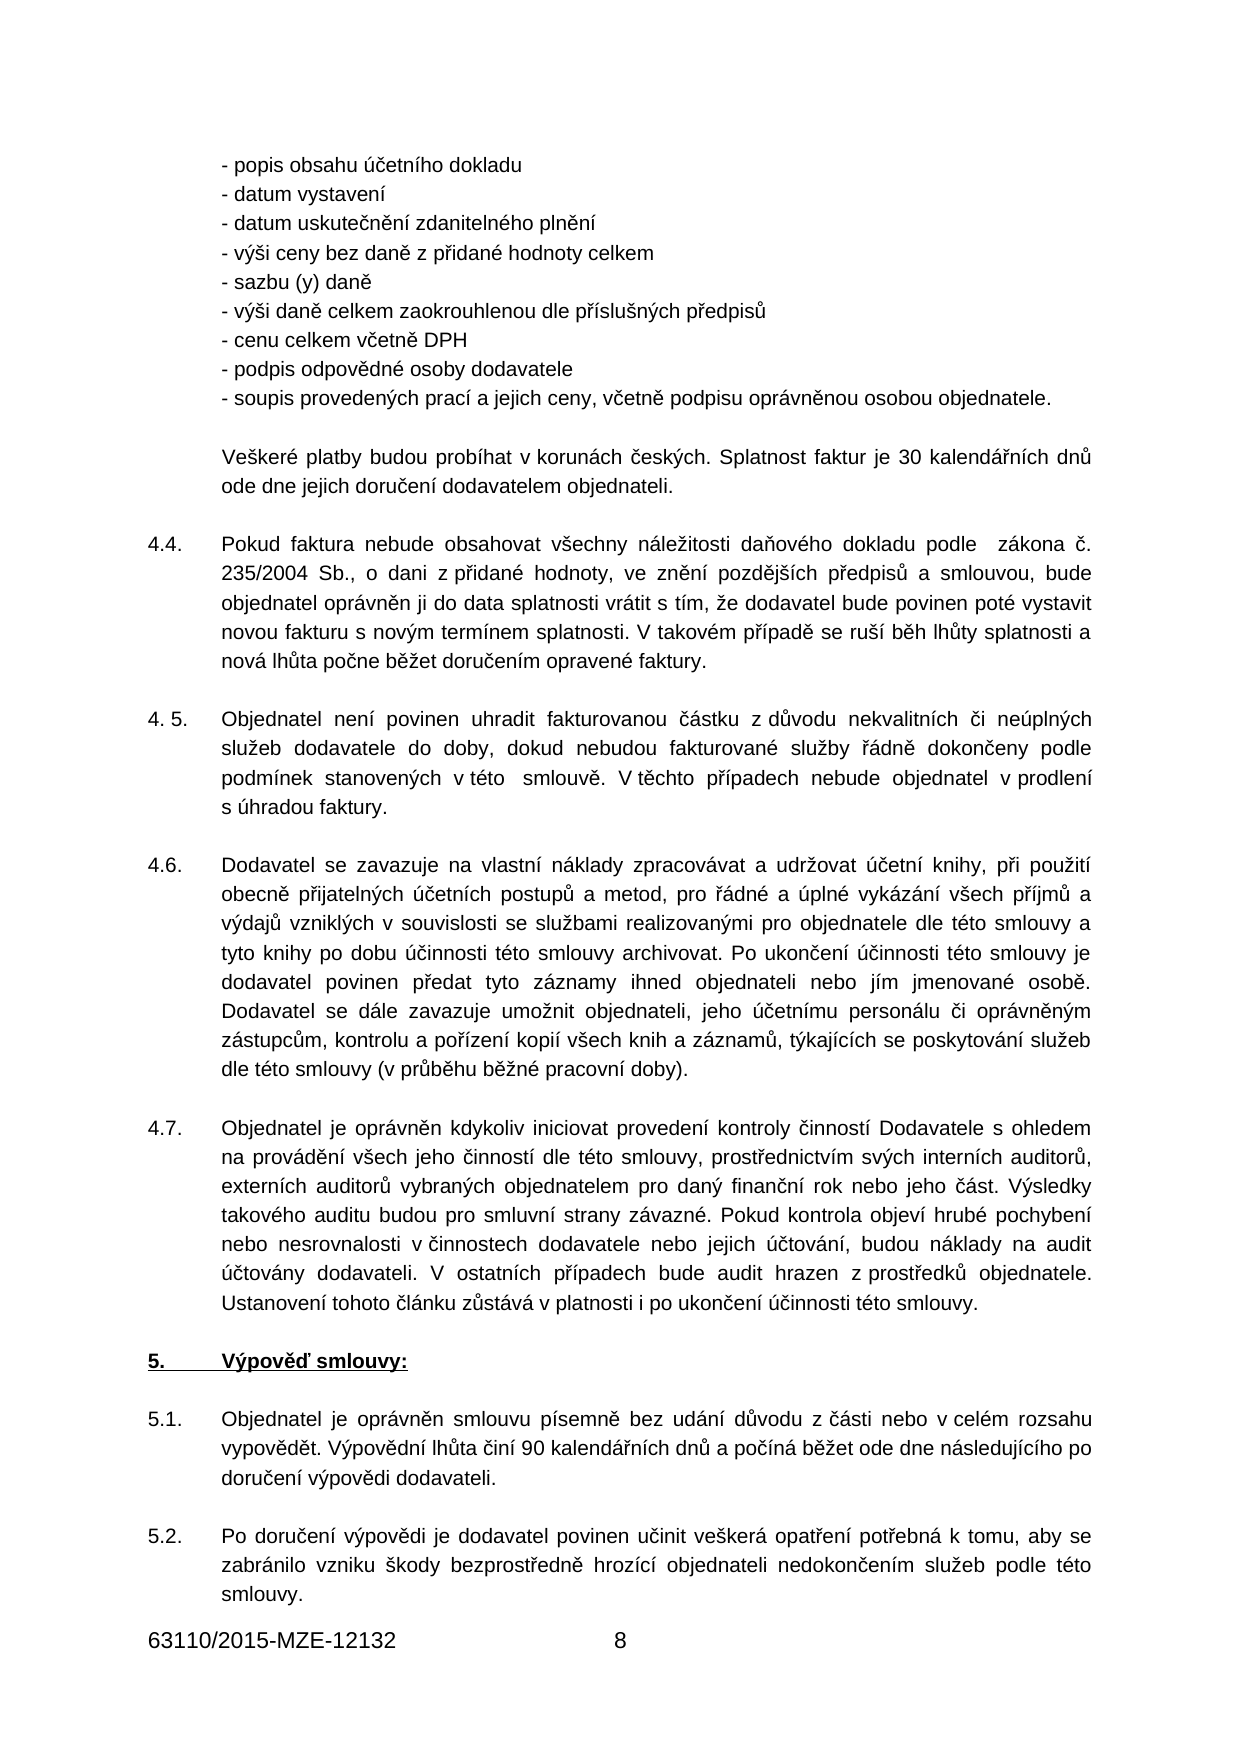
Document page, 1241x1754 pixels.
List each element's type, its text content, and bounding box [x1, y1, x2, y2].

text 4.7. Objednatel je oprávněn kdykoliv iniciovat provedení kontroly činností Dodavatele s ohledem na provádění všech jeho činností dle této smlouvy, prostřednictvím svých interních auditorů, externích auditorů vybraných objednatelem pro daný finanční rok nebo jeho část. Výsledky takového auditu budou pro smluvní strany závazné. Pokud kontrola objeví hrubé pochybení nebo nesrovnalosti v činnostech dodavatele nebo jejich účtování, budou náklady na audit účtovány dodavateli. V ostatních případech bude audit hrazen z prostředků objednatele. Ustanovení tohoto článku zůstává v platnosti i po ukončení účinnosti této smlouvy. [148, 1110, 1092, 1314]
text Veškeré platby budou probíhat v korunách českých. Splatnost faktur je 30 kalendářních dnů ode dne jejich doručení dodavatelem objednateli. [221, 439, 1092, 498]
text - datum vystavení [221, 177, 1092, 206]
text - soupis provedených prací a jejich ceny, včetně podpisu oprávněnou osobou objednatele. [221, 381, 1092, 410]
text - sazbu (y) daně [221, 264, 1092, 293]
text 5.1. Objednatel je oprávněn smlouvu písemně bez udání důvodu z části nebo v celém rozsahu vypovědět. Výpovědní lhůta činí 90 kalendářních dnů a počíná běžet ode dne následujícího po doručení výpovědi dodavateli. [148, 1402, 1092, 1489]
text - popis obsahu účetního dokladu [221, 148, 1092, 177]
text - cenu celkem včetně DPH [221, 323, 1092, 352]
text - podpis odpovědné osoby dodavatele [221, 352, 1092, 381]
text - datum uskutečnění zdanitelného plnění [221, 206, 1092, 235]
text - výši ceny bez daně z přidané hodnoty celkem [221, 235, 1092, 264]
text 4.6. Dodavatel se zavazuje na vlastní náklady zpracovávat a udržovat účetní knihy, při použití obecně přijatelných účetních postupů a metod, pro řádné a úplné vykázání všech příjmů a výdajů vzniklých v souvislosti se službami realizovanými pro objednatele dle této smlouvy a tyto knihy po dobu účinnosti této smlouvy archivovat. Po ukončení účinnosti této smlouvy je dodavatel povinen předat tyto záznamy ihned objednateli nebo jím jmenované osobě. Dodavatel se dále zavazuje umožnit objednateli, jeho účetnímu personálu či oprávněným zástupcům, kontrolu a pořízení kopií všech knih a záznamů, týkajících se poskytování služeb dle této smlouvy (v průběhu běžné pracovní doby). [148, 848, 1092, 1081]
text 4. 5. Objednatel není povinen uhradit fakturovanou částku z důvodu nekvalitních či neúplných služeb dodavatele do doby, dokud nebudou fakturované služby řádně dokončeny podle podmínek stanovených v této smlouvě. V těchto případech nebude objednatel v prodlení s úhradou faktury. [148, 702, 1092, 818]
text 4.4. Pokud faktura nebude obsahovat všechny náležitosti daňového dokladu podle zákona č. 235/2004 Sb., o dani z přidané hodnoty, ve znění pozdějších předpisů a smlouvou, bude objednatel oprávněn ji do data splatnosti vrátit s tím, že dodavatel bude povinen poté vystavit novou fakturu s novým termínem splatnosti. V takovém případě se ruší běh lhůty splatnosti a nová lhůta počne běžet doručením opravené faktury. [148, 527, 1092, 673]
text 5.2. Po doručení výpovědi je dodavatel povinen učinit veškerá opatření potřebná k tomu, aby se zabránilo vzniku škody bezprostředně hrozící objednateli nedokončením služeb podle této smlouvy. [148, 1518, 1092, 1606]
text 5. Výpověď smlouvy: [148, 1343, 1092, 1373]
text - výši daně celkem zaokrouhlenou dle příslušných předpisů [221, 293, 1092, 323]
